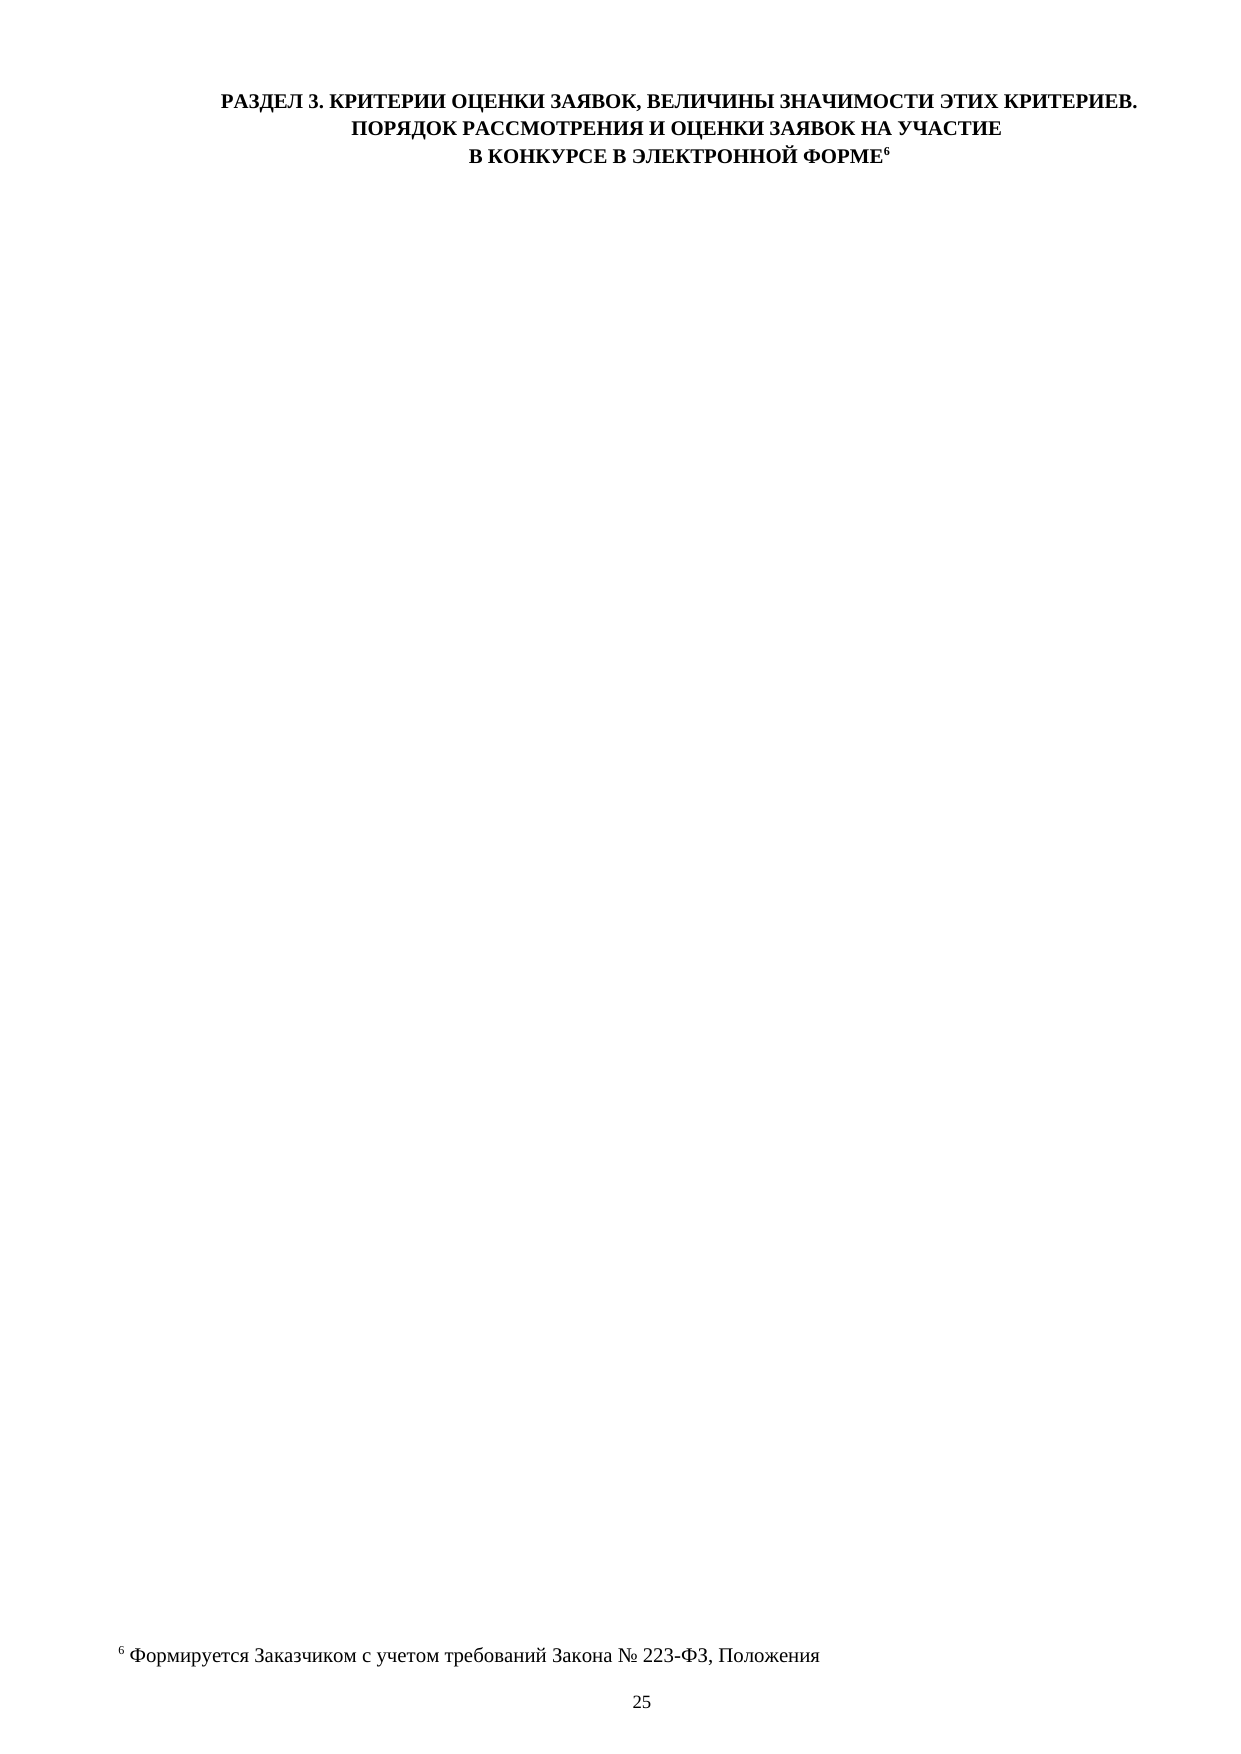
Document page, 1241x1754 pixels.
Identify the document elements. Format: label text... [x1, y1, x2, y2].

list РАЗДЕЛ 3. КРИТЕРИИ ОЦЕНКИ ЗАЯВОК, ВЕЛИЧИНЫ ЗНАЧИМОСТИ ЭТИХ КРИТЕРИЕВ. ПОРЯДОК РАССМОТРЕНИЯ И ОЦЕНКИ ЗАЯВОК НА УЧАСТИЕ В КОНКУРСЕ В ЭЛЕКТРОННОЙ ФОРМЕ [193, 89, 1165, 168]
